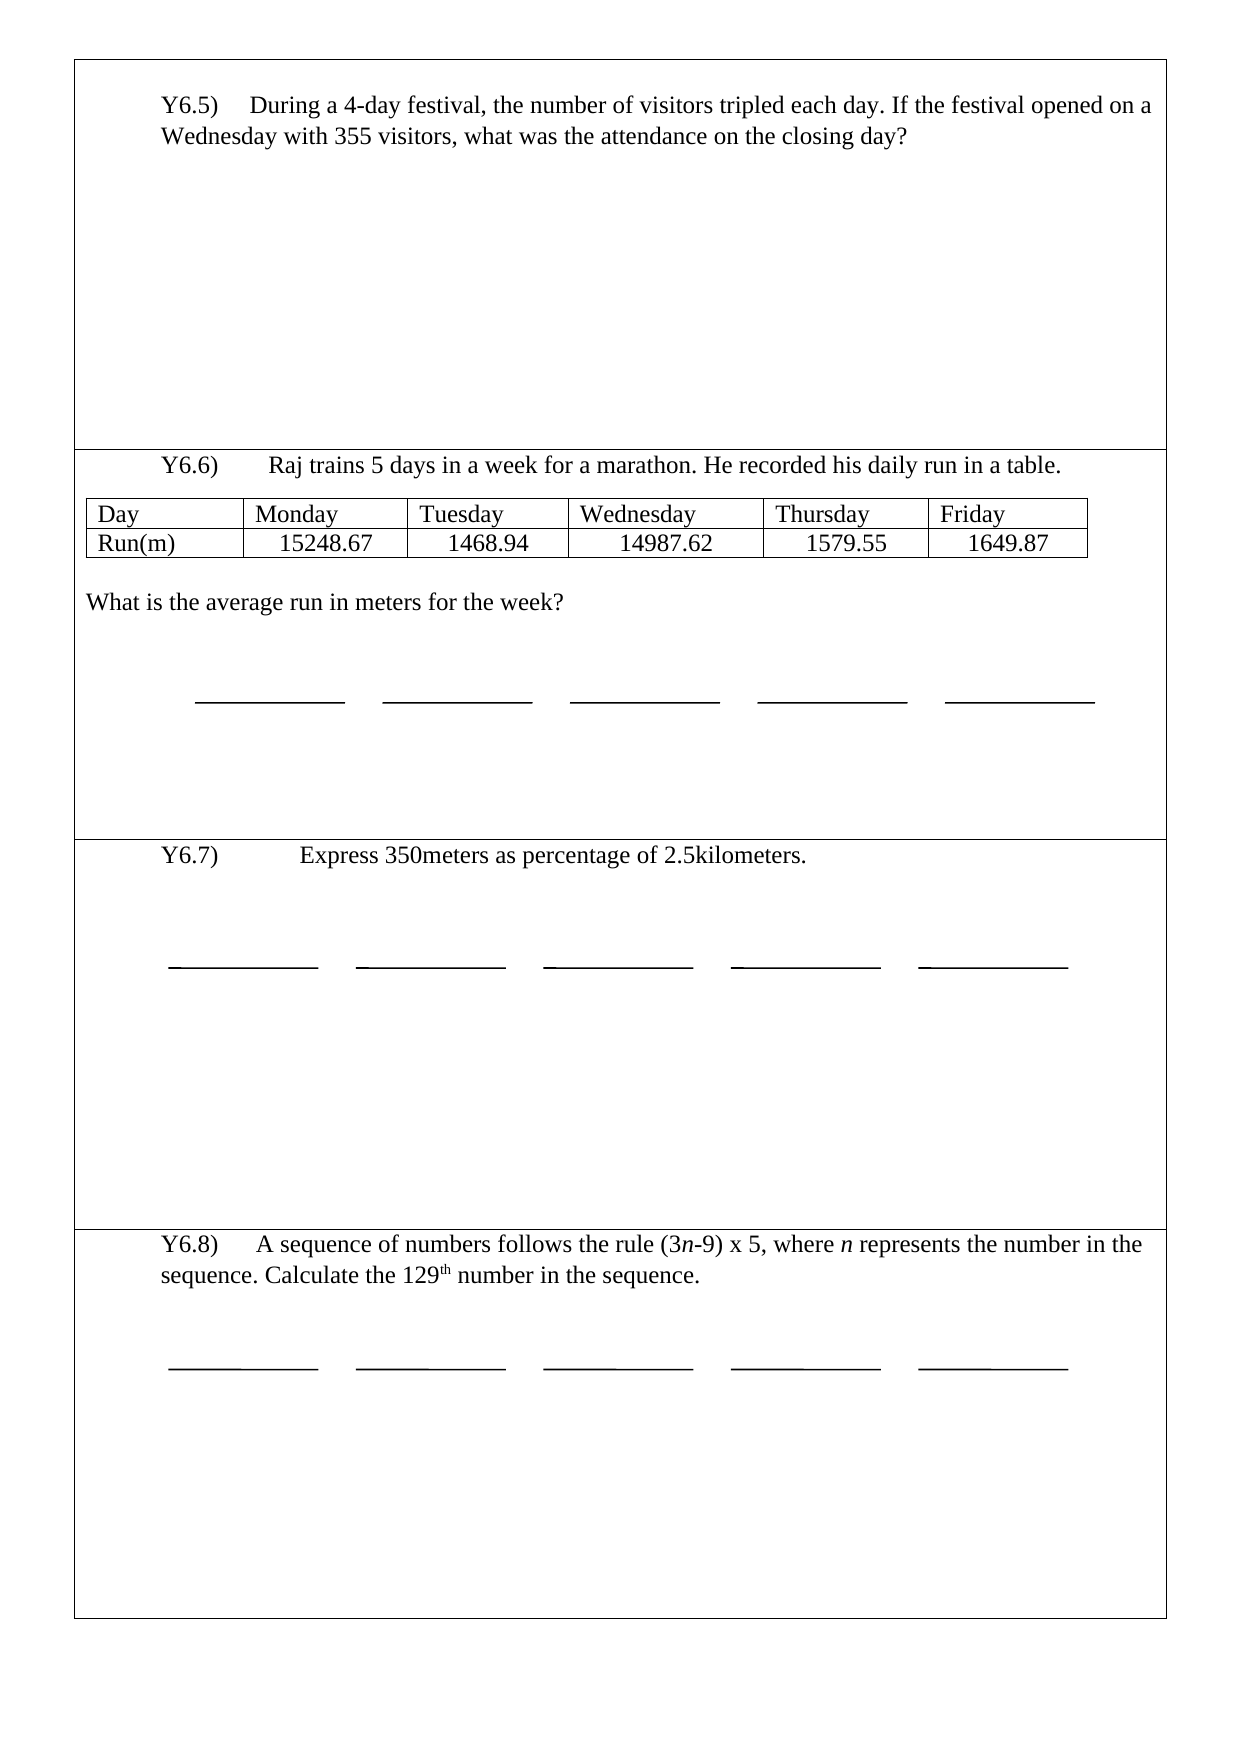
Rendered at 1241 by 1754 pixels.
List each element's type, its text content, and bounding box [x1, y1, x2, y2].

table_cell Y6.7) Express 350meters as percentage of 2.5kilometers. [75, 840, 1166, 1228]
table_cell Y6.8) A sequence of numbers follows the rule (3n-9) x 5, where n represents the number in the sequence. Calculate the 129th number in the sequence. [75, 1230, 1166, 1618]
table_cell Y6.6) Raj trains 5 days in a week for a marathon. He recorded his daily run in a table. What is the average run in meters for the week? [75, 450, 1166, 839]
table_header Y6.5) During a 4-day festival, the number of visitors tripled each day. If the festival opened on a Wednesday with 355 visitors, what was the attendance on the closing day? [75, 60, 1166, 449]
